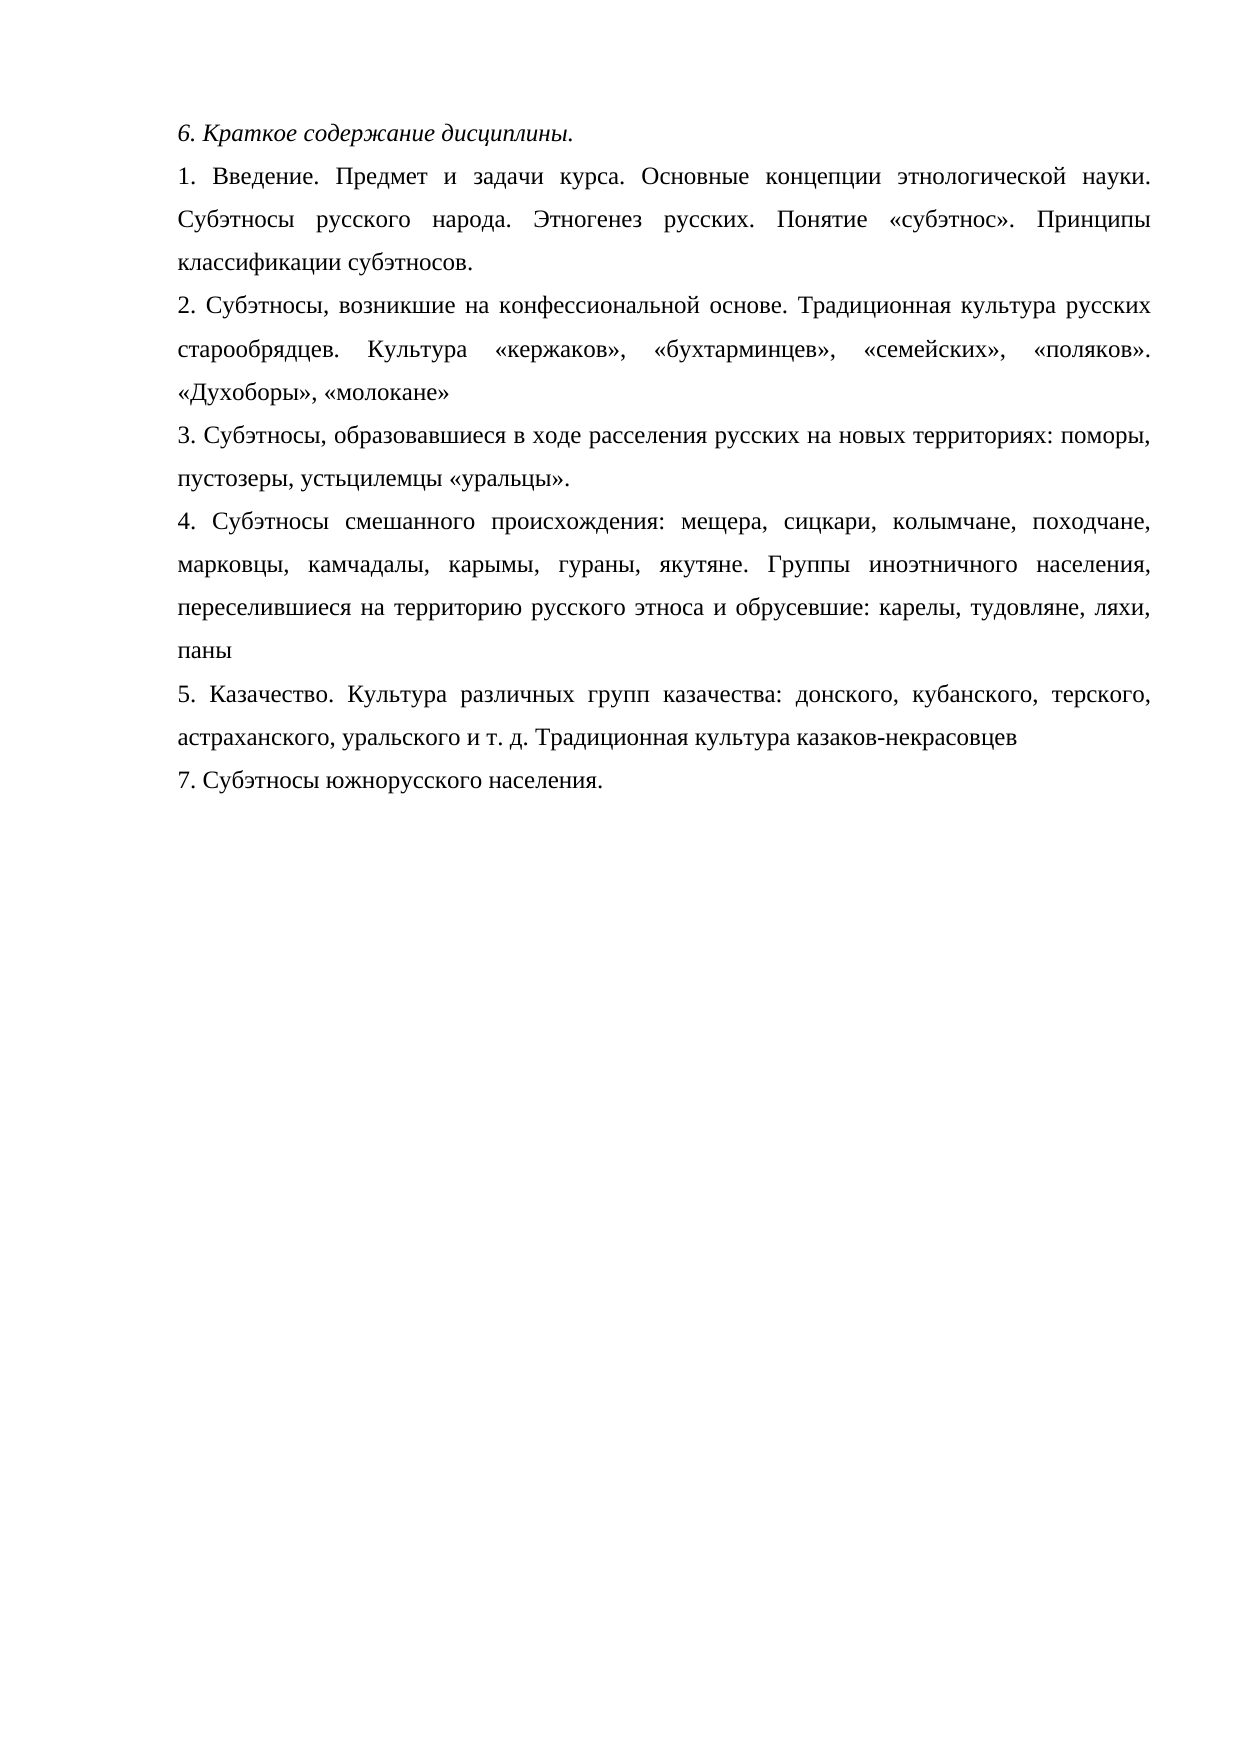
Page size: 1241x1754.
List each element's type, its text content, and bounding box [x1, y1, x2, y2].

text 7. Субэтносы южнорусского населения. [177, 765, 1152, 794]
text 2. Субэтносы, возникшие на конфессиональной основе. Традиционная культура русских старообрядцев. Культура «кержаков», «бухтарминцев», «семейских», «поляков». «Духоборы», «молокане» [177, 291, 1152, 406]
text 1. Введение. Предмет и задачи курса. Основные концепции этнологической науки. Субэтносы русского народа. Этногенез русских. Понятие «субэтнос». Принципы классификации субэтносов. [177, 161, 1152, 276]
text 3. Субэтносы, образовавшиеся в ходе расселения русских на новых территориях: поморы, пустозеры, устьцилемцы «уральцы». [177, 420, 1152, 492]
text 5. Казачество. Культура различных групп казачества: донского, кубанского, терского, астраханского, уральского и т. д. Традиционная культура казаков-некрасовцев [177, 679, 1152, 751]
text 4. Субэтносы смешанного происхождения: мещера, сицкари, колымчане, походчане, марковцы, камчадалы, карымы, гураны, якутяне. Группы иноэтничного населения, переселившиеся на территорию русского этноса и обрусевшие: карелы, тудовляне, ляхи, паны [177, 506, 1152, 664]
text 6. Краткое содержание дисциплины. [177, 118, 1152, 147]
